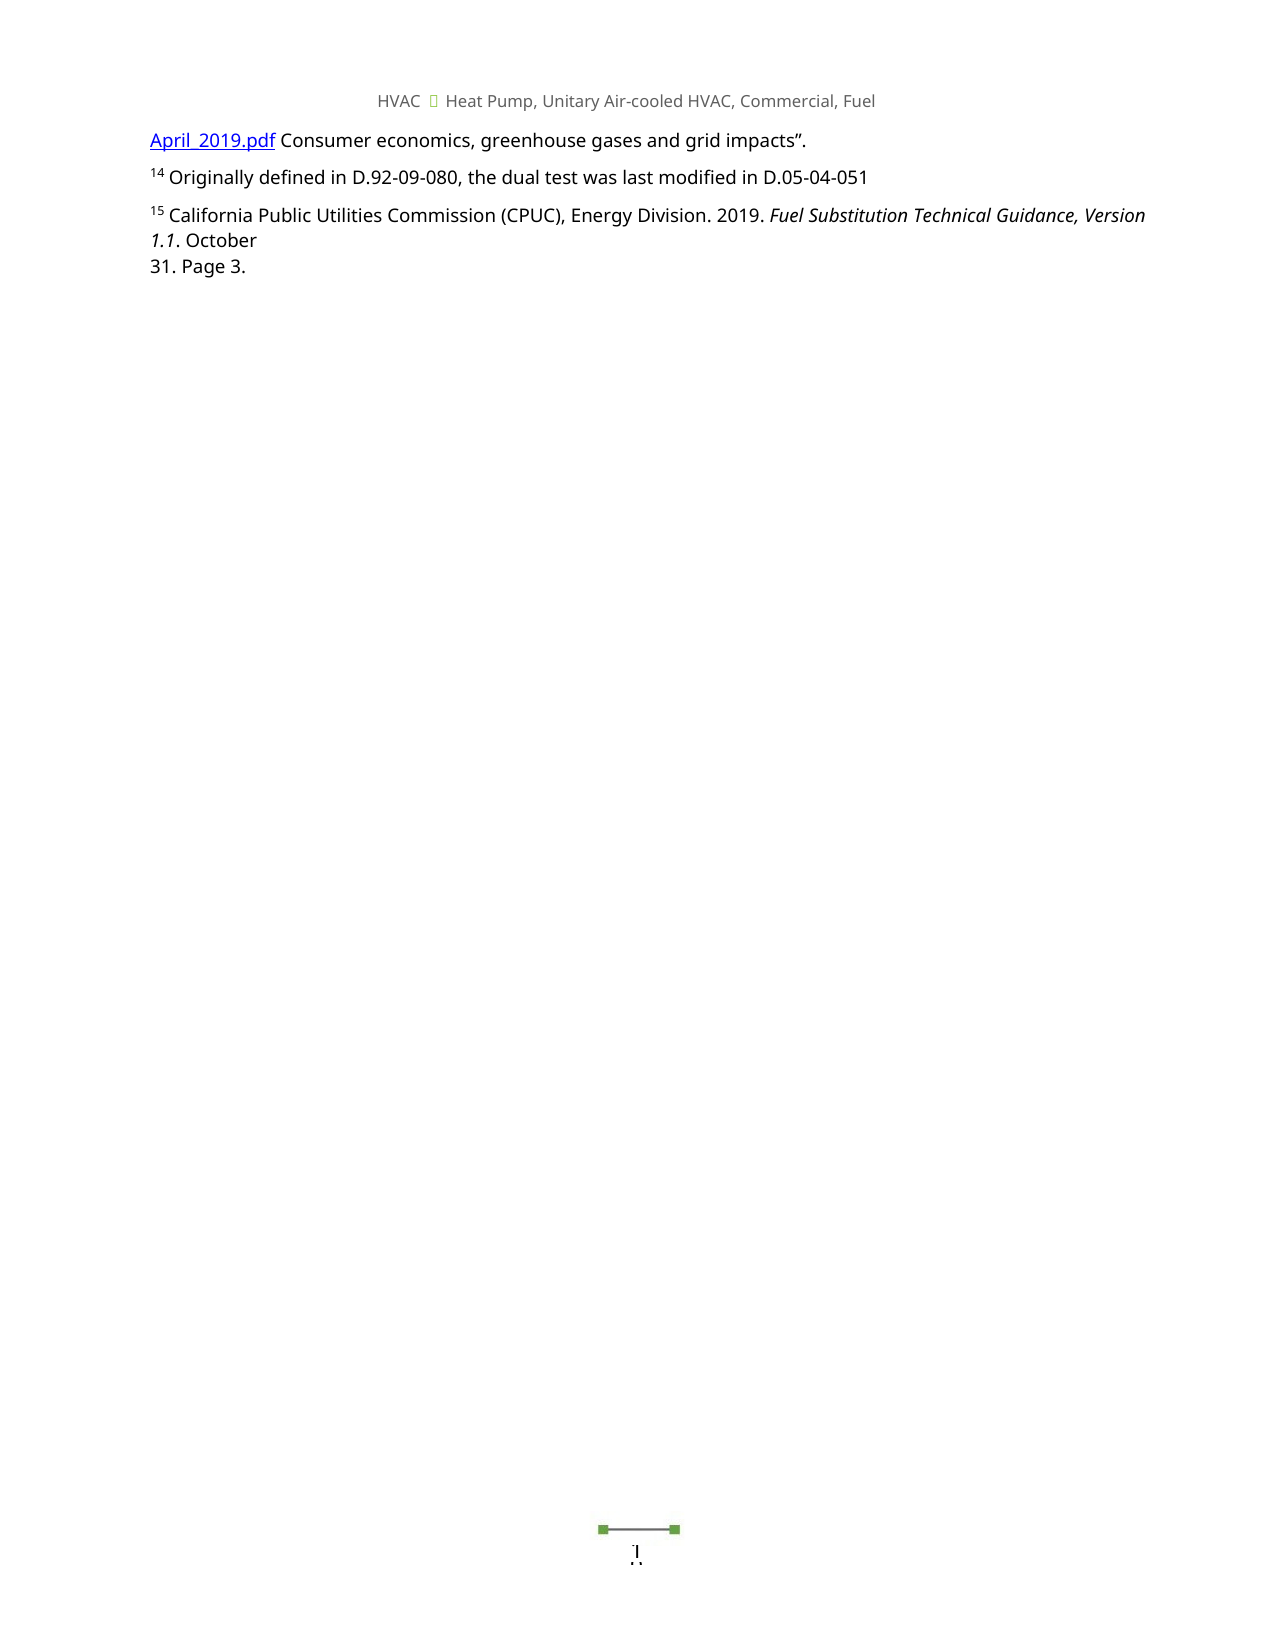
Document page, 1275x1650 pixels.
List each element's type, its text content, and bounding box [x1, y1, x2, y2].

text 31. Page 3. [150, 253, 1160, 278]
picture [589, 1511, 685, 1546]
text 14 Originally defined in D.92-09-080, the dual test was last modified in D.05-04-051 [150, 167, 1160, 189]
text 15 California Public Utilities Commission (CPUC), Energy Division. 2019. Fuel Substitution Technical Guidance, Version 1.1. October [150, 202, 1160, 253]
